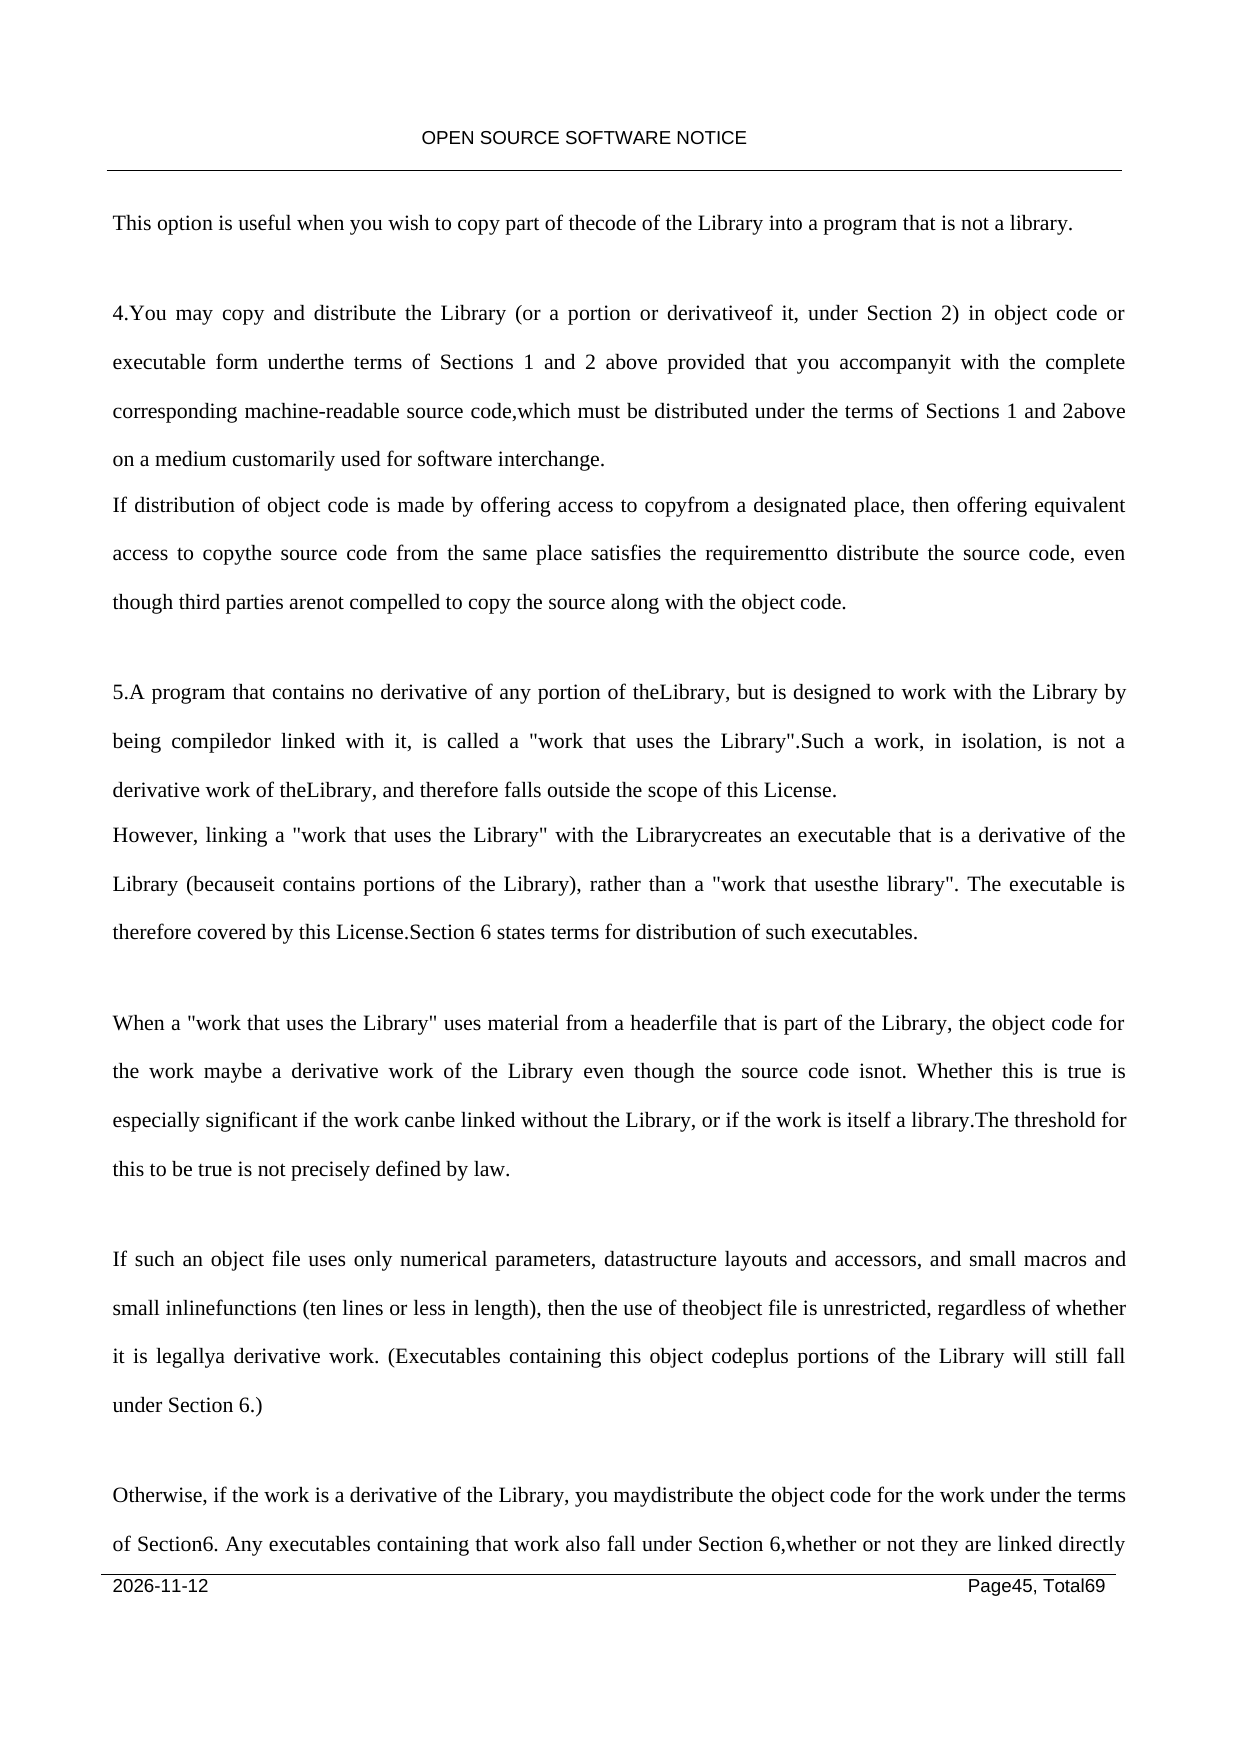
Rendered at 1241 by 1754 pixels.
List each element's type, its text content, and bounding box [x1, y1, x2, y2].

text If such an object file uses only numerical parameters, datastructure layouts and accessors, and small macros and small inlinefunctions (ten lines or less in length), then the use of theobject file is unrestricted, regardless of whether it is legallya derivative work. (Executables containing this object codeplus portions of the Library will still fall under Section 6.) [112, 1242, 1128, 1421]
text 4.You may copy and distribute the Library (or a portion or derivativeof it, under Section 2) in object code or executable form underthe terms of Sections 1 and 2 above provided that you accompanyit with the complete corresponding machine-readable source code,which must be distributed under the terms of Sections 1 and 2above on a medium customarily used for software interchange. [112, 297, 1128, 475]
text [112, 1479, 1128, 1560]
text However, linking a "work that uses the Library" with the Librarycreates an executable that is a derivative of the Library (becauseit contains portions of the Library), rather than a "work that usesthe library". The executable is therefore covered by this License.Section 6 states terms for distribution of such executables. [112, 818, 1128, 948]
text 5.A program that contains no derivative of any portion of theLibrary, but is designed to work with the Library by being compiledor linked with it, is called a "work that uses the Library".Such a work, in isolation, is not a derivative work of theLibrary, and therefore falls outside the scope of this License. [112, 676, 1128, 806]
text When a "work that uses the Library" uses material from a headerfile that is part of the Library, the object code for the work maybe a derivative work of the Library even though the source code isnot. Whether this is true is especially significant if the work canbe linked without the Library, or if the work is itself a library.The threshold for this to be true is not precisely defined by law. [112, 1006, 1128, 1185]
text This option is useful when you wish to copy part of thecode of the Library into a program that is not a library. [112, 206, 1128, 239]
text If distribution of object code is made by offering access to copyfrom a designated place, then offering equivalent access to copythe source code from the same place satisfies the requirementto distribute the source code, even though third parties arenot compelled to copy the source along with the object code. [112, 488, 1128, 618]
